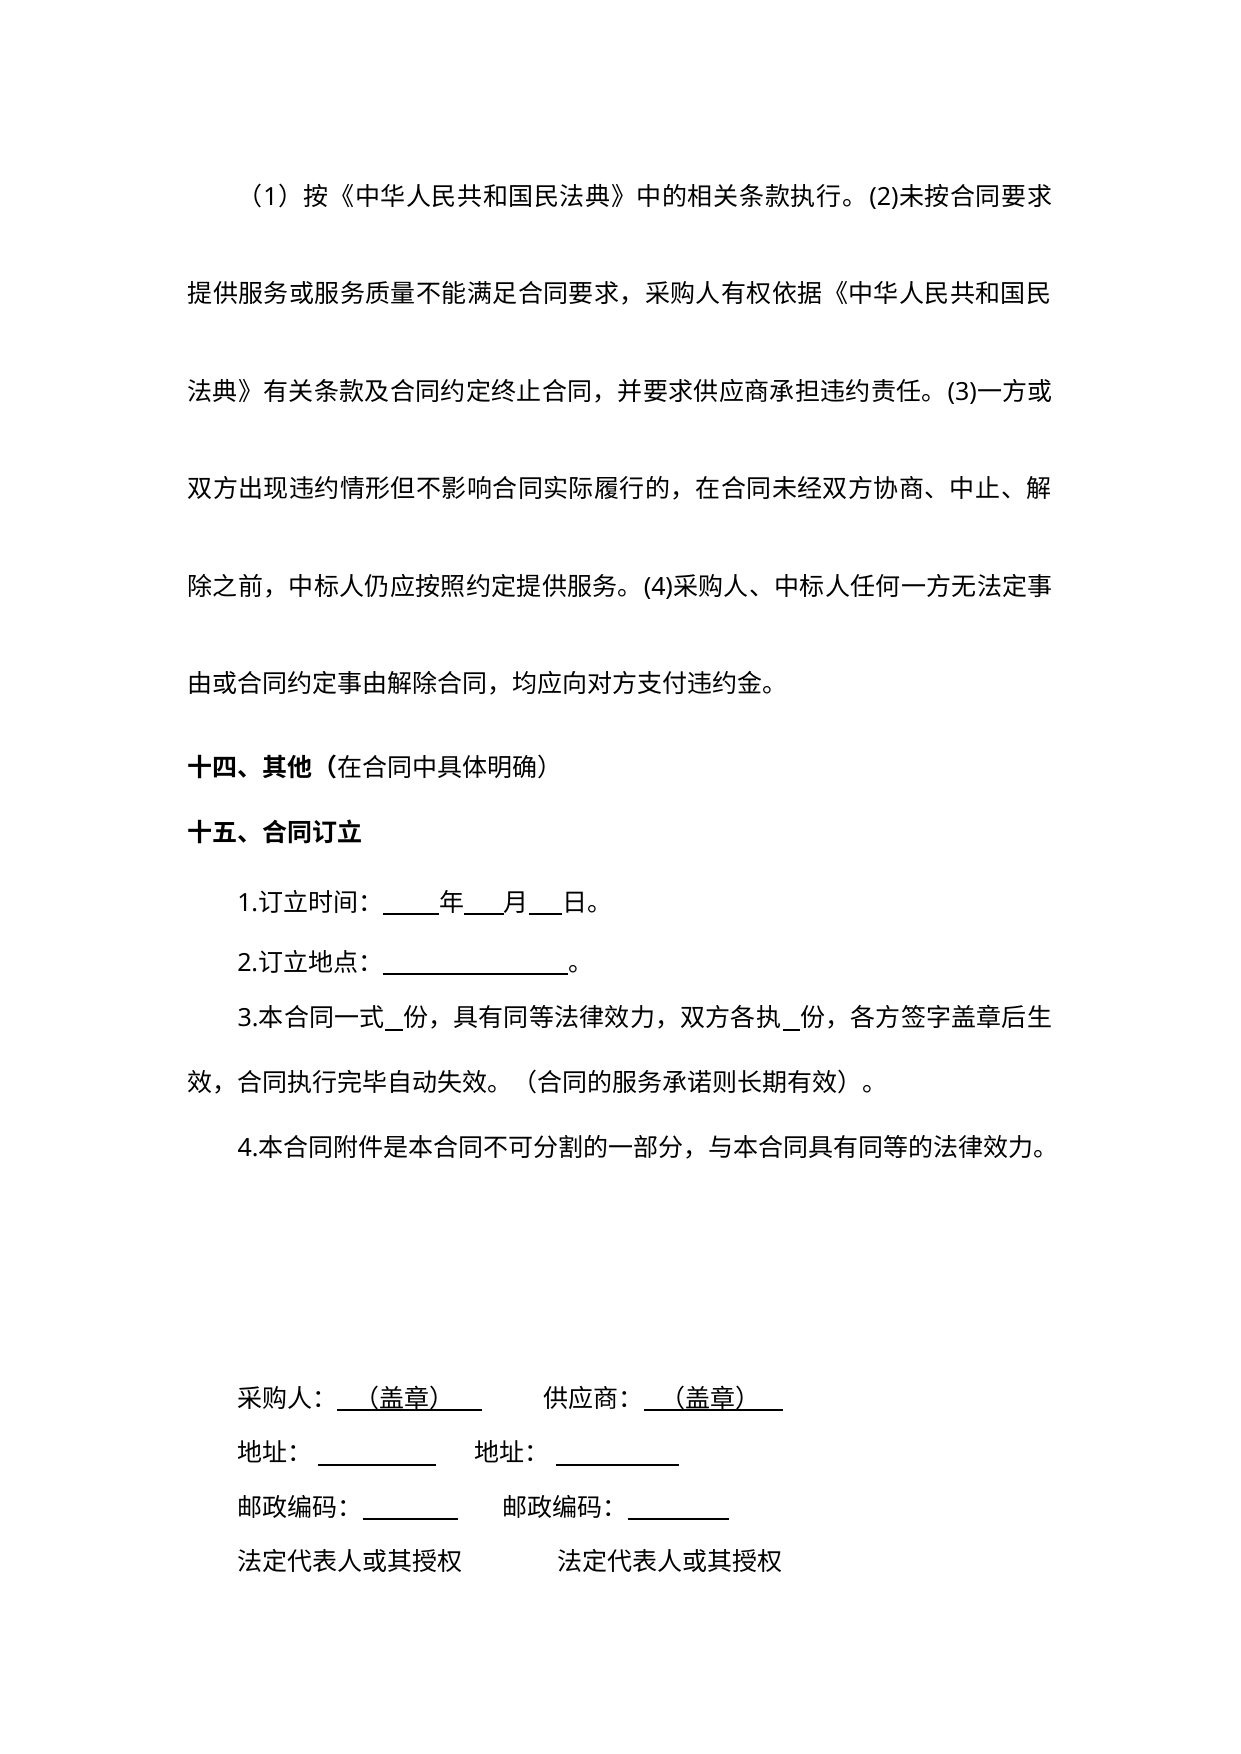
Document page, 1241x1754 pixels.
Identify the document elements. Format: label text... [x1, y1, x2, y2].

text 地址： 地址： [187, 1433, 1053, 1469]
text 3.本合同一式 份，具有同等法律效力，双方各执 份，各方签字盖章后生效，合同执行完毕自动失效。（合同的服务承诺则长期有效）。 [187, 983, 1053, 1113]
text 4.本合同附件是本合同不可分割的一部分，与本合同具有同等的法律效力。 [187, 1113, 1053, 1178]
text 十四、其他（在合同中具体明确） [187, 733, 1053, 798]
text 邮政编码： 邮政编码： [187, 1487, 1053, 1523]
text 十五、合同订立 [187, 798, 1053, 863]
text 2.订立地点： 。 [187, 923, 1053, 983]
text 1.订立时间： 年 月 日。 [187, 863, 1053, 923]
text （1）按《中华人民共和国民法典》中的相关条款执行。(2)未按合同要求提供服务或服务质量不能满足合同要求，采购人有权依据《中华人民共和国民法典》有关条款及合同约定终止合同，并要求供应商承担违约责任。(3)一方或双方出现违约情形但不影响合同实际履行的，在合同未经双方协商、中止、解除之前，中标人仍应按照约定提供服务。(4)采购人、中标人任何一方无法定事由或合同约定事由解除合同，均应向对方支付违约金。 [187, 162, 1053, 714]
text 采购人： （盖章） 供应商： （盖章） [187, 1378, 1053, 1414]
text 法定代表人或其授权 法定代表人或其授权 [187, 1541, 1053, 1578]
